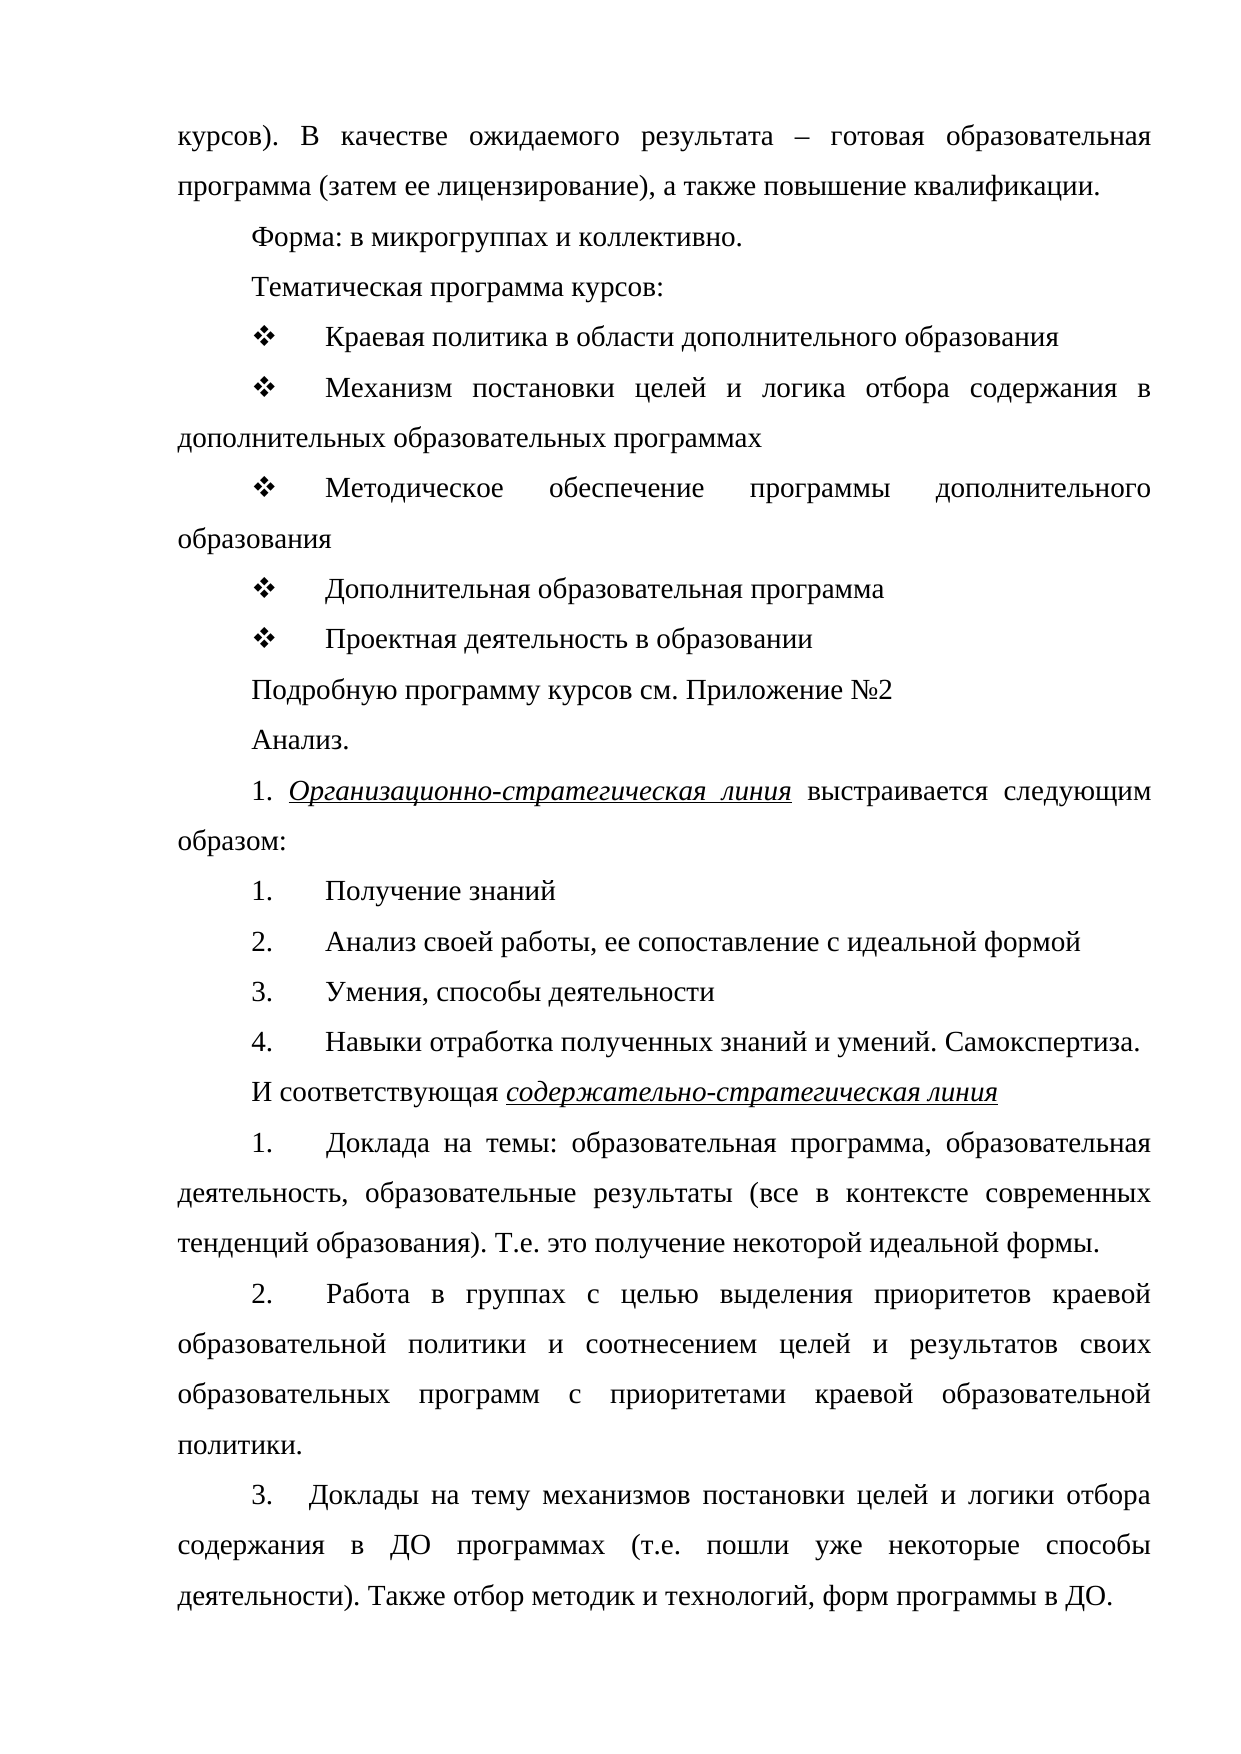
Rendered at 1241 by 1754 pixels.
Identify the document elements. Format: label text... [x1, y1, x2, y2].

text И соответствующая содержательно-стратегическая линия [177, 1074, 1152, 1108]
list Умения, способы деятельности [177, 974, 1152, 1007]
list Методическое обеспечение программы дополнительного образования [177, 471, 1152, 554]
text Анализ. [177, 722, 1152, 756]
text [177, 118, 1152, 202]
text 1. Организационно-стратегическая линия выстраивается следующим образом: [177, 773, 1152, 857]
list Доклада на темы: образовательная программа, образовательная деятельность, образовательные результаты (все в контексте современных тенденций образования). Т.е. это получение некоторой идеальной формы. [177, 1125, 1152, 1259]
list Доклады на тему механизмов постановки целей и логики отбора содержания в ДО программах (т.е. пошли уже некоторые способы деятельности). Также отбор методик и технологий, форм программы в ДО. [177, 1477, 1152, 1611]
text Форма: в микрогруппах и коллективно. [177, 219, 1152, 252]
list Навыки отработка полученных знаний и умений. Самокспертиза. [177, 1024, 1152, 1058]
list Механизм постановки целей и логика отбора содержания в дополнительных образовательных программах [177, 370, 1152, 454]
text Подробную программу курсов см. Приложение №2 [177, 672, 1152, 706]
list Проектная деятельность в образовании [177, 622, 1152, 655]
list Краевая политика в области дополнительного образования [177, 319, 1152, 353]
list Работа в группах с целью выделения приоритетов краевой образовательной политики и соотнесением целей и результатов своих образовательных программ с приоритетами краевой образовательной политики. [177, 1276, 1152, 1460]
text Тематическая программа курсов: [177, 269, 1152, 303]
list Получение знаний [177, 873, 1152, 907]
list Анализ своей работы, ее сопоставление с идеальной формой [177, 924, 1152, 957]
list Дополнительная образовательная программа [177, 571, 1152, 605]
